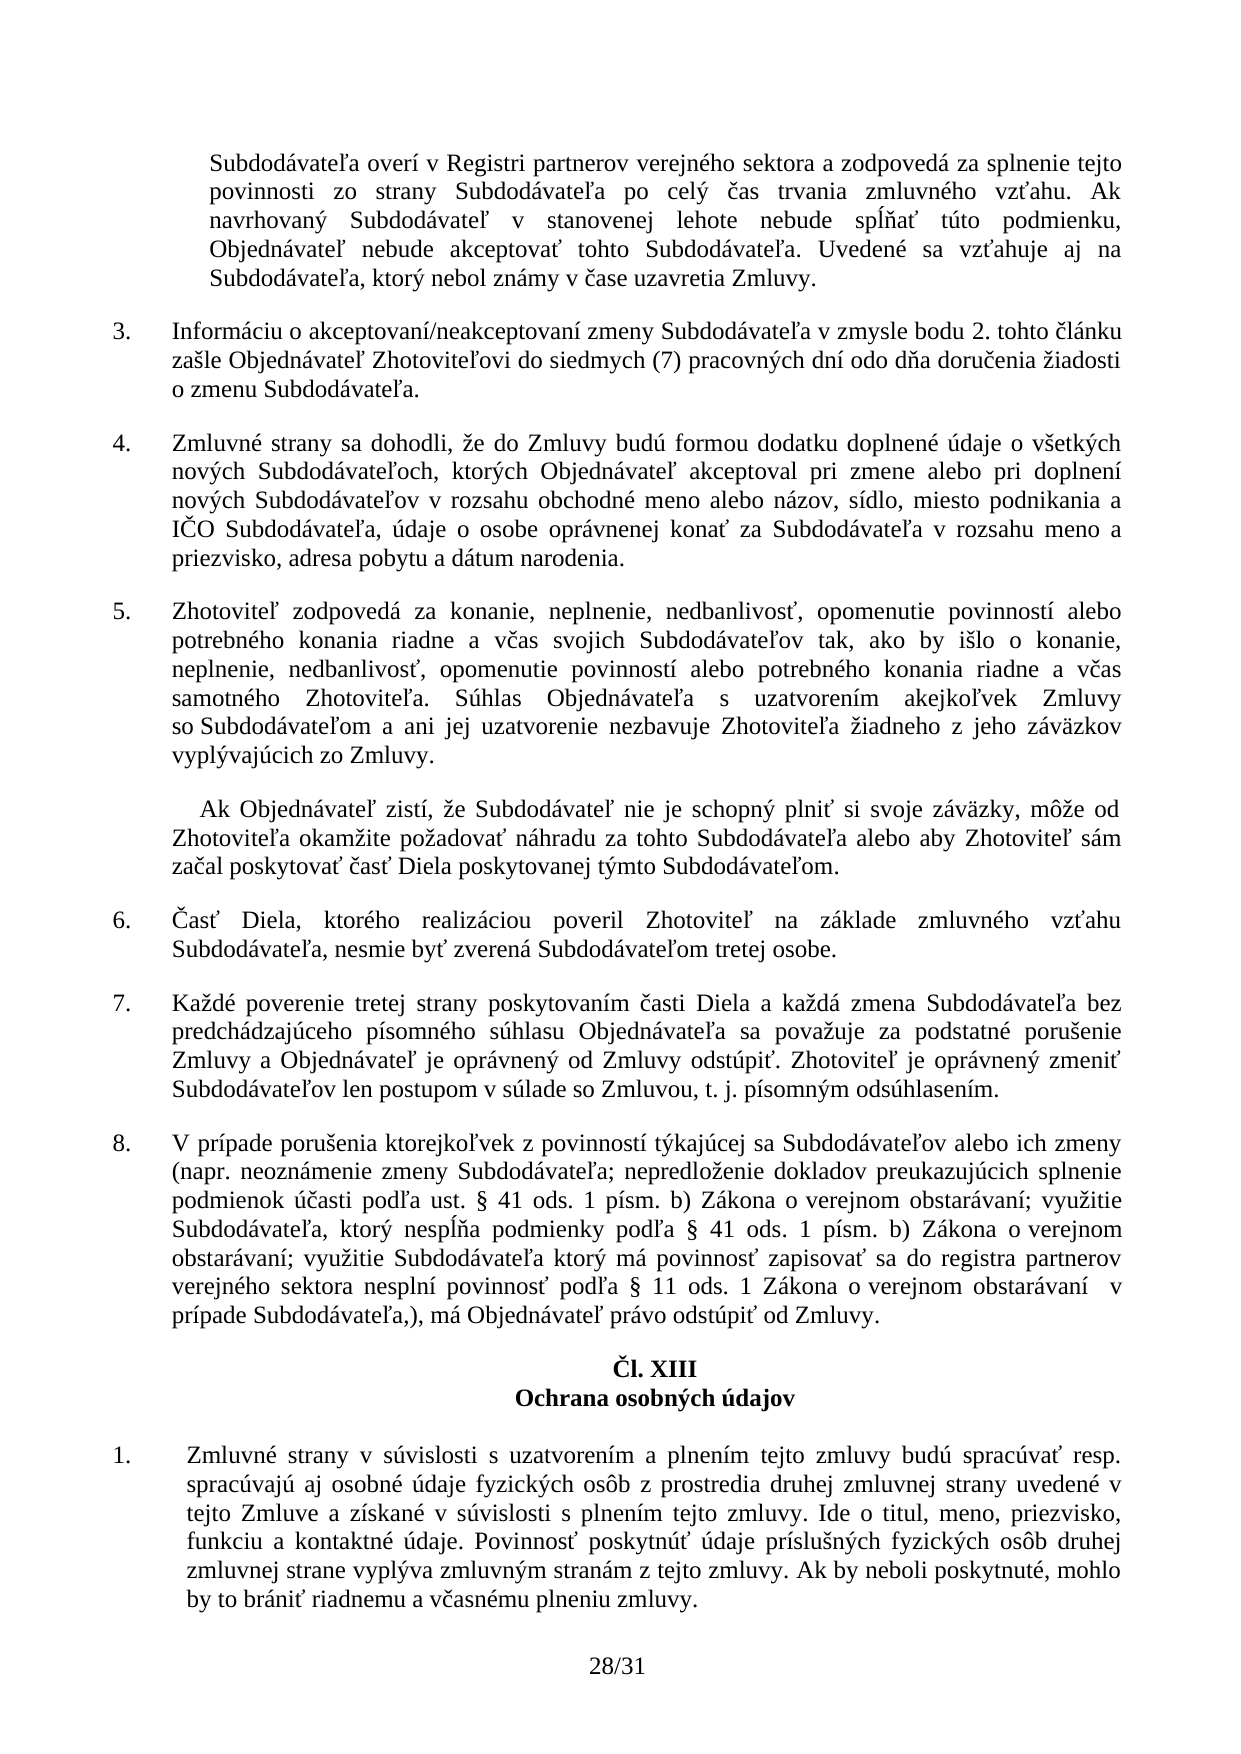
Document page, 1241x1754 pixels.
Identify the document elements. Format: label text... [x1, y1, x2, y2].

list Informáciu o akceptovaní/neakceptovaní zmeny Subdodávateľa v zmysle bodu 2. tohto článku zašle Objednávateľ Zhotoviteľovi do siedmych (7) pracovných dní odo dňa doručenia žiadosti o zmenu Subdodávateľa. [112, 316, 1122, 403]
list Zmluvné strany sa dohodli, že do Zmluvy budú formou dodatku doplnené údaje o všetkých nových Subdodávateľoch, ktorých Objednávateľ akceptoval pri zmene alebo pri doplnení nových Subdodávateľov v rozsahu obchodné meno alebo názov, sídlo, miesto podnikania a IČO Subdodávateľa, údaje o osobe oprávnenej konať za Subdodávateľa v rozsahu meno a priezvisko, adresa pobytu a dátum narodenia. [112, 428, 1122, 571]
list Každé poverenie tretej strany poskytovaním časti Diela a každá zmena Subdodávateľa bez predchádzajúceho písomného súhlasu Objednávateľa sa považuje za podstatné porušenie Zmluvy a Objednávateľ je oprávnený od Zmluvy odstúpiť. Zhotoviteľ je oprávnený zmeniť Subdodávateľov len postupom v súlade so Zmluvou, t. j. písomným odsúhlasením. [112, 988, 1122, 1103]
list Zmluvné strany v súvislosti s uzatvorením a plnením tejto zmluvy budú spracúvať resp. spracúvajú aj osobné údaje fyzických osôb z prostredia druhej zmluvnej strany uvedené v tejto Zmluve a získané v súvislosti s plnením tejto zmluvy. Ide o titul, meno, priezvisko, funkciu a kontaktné údaje. Povinnosť poskytnúť údaje príslušných fyzických osôb druhej zmluvnej strane vyplýva zmluvným stranám z tejto zmluvy. Ak by neboli poskytnuté, mohlo by to brániť riadnemu a včasnému plneniu zmluvy. [112, 1440, 1122, 1613]
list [172, 148, 1122, 291]
list Čl. XIII [187, 1354, 1122, 1383]
list Ochrana osobných údajov [187, 1383, 1122, 1411]
text Ak Objednávateľ zistí, že Subdodávateľ nie je schopný plniť si svoje záväzky, môže od Zhotoviteľa okamžite požadovať náhradu za tohto Subdodávateľa alebo aby Zhotoviteľ sám začal poskytovať časť Diela poskytovanej týmto Subdodávateľom. [112, 794, 1122, 880]
list V prípade porušenia ktorejkoľvek z povinností týkajúcej sa Subdodávateľov alebo ich zmeny (napr. neoznámenie zmeny Subdodávateľa; nepredloženie dokladov preukazujúcich splnenie podmienok účasti podľa ust. § 41 ods. 1 písm. b) Zákona o verejnom obstarávaní; využitie Subdodávateľa, ktorý nespĺňa podmienky podľa § 41 ods. 1 písm. b) Zákona o verejnom obstarávaní; využitie Subdodávateľa ktorý má povinnosť zapisovať sa do registra partnerov verejného sektora nesplní povinnosť podľa § 11 ods. 1 Zákona o verejnom obstarávaní v prípade Subdodávateľa,), má Objednávateľ právo odstúpiť od Zmluvy. [112, 1128, 1122, 1329]
list Zhotoviteľ zodpovedá za konanie, neplnenie, nedbanlivosť, opomenutie povinností alebo potrebného konania riadne a včas svojich Subdodávateľov tak, ako by išlo o konanie, neplnenie, nedbanlivosť, opomenutie povinností alebo potrebného konania riadne a včas samotného Zhotoviteľa. Súhlas Objednávateľa s uzatvorením akejkoľvek Zmluvy so Subdodávateľom a ani jej uzatvorenie nezbavuje Zhotoviteľa žiadneho z jeho záväzkov vyplývajúcich zo Zmluvy. [112, 596, 1122, 769]
list Časť Diela, ktorého realizáciou poveril Zhotoviteľ na základe zmluvného vzťahu Subdodávateľa, nesmie byť zverená Subdodávateľom tretej osobe. [112, 905, 1122, 963]
